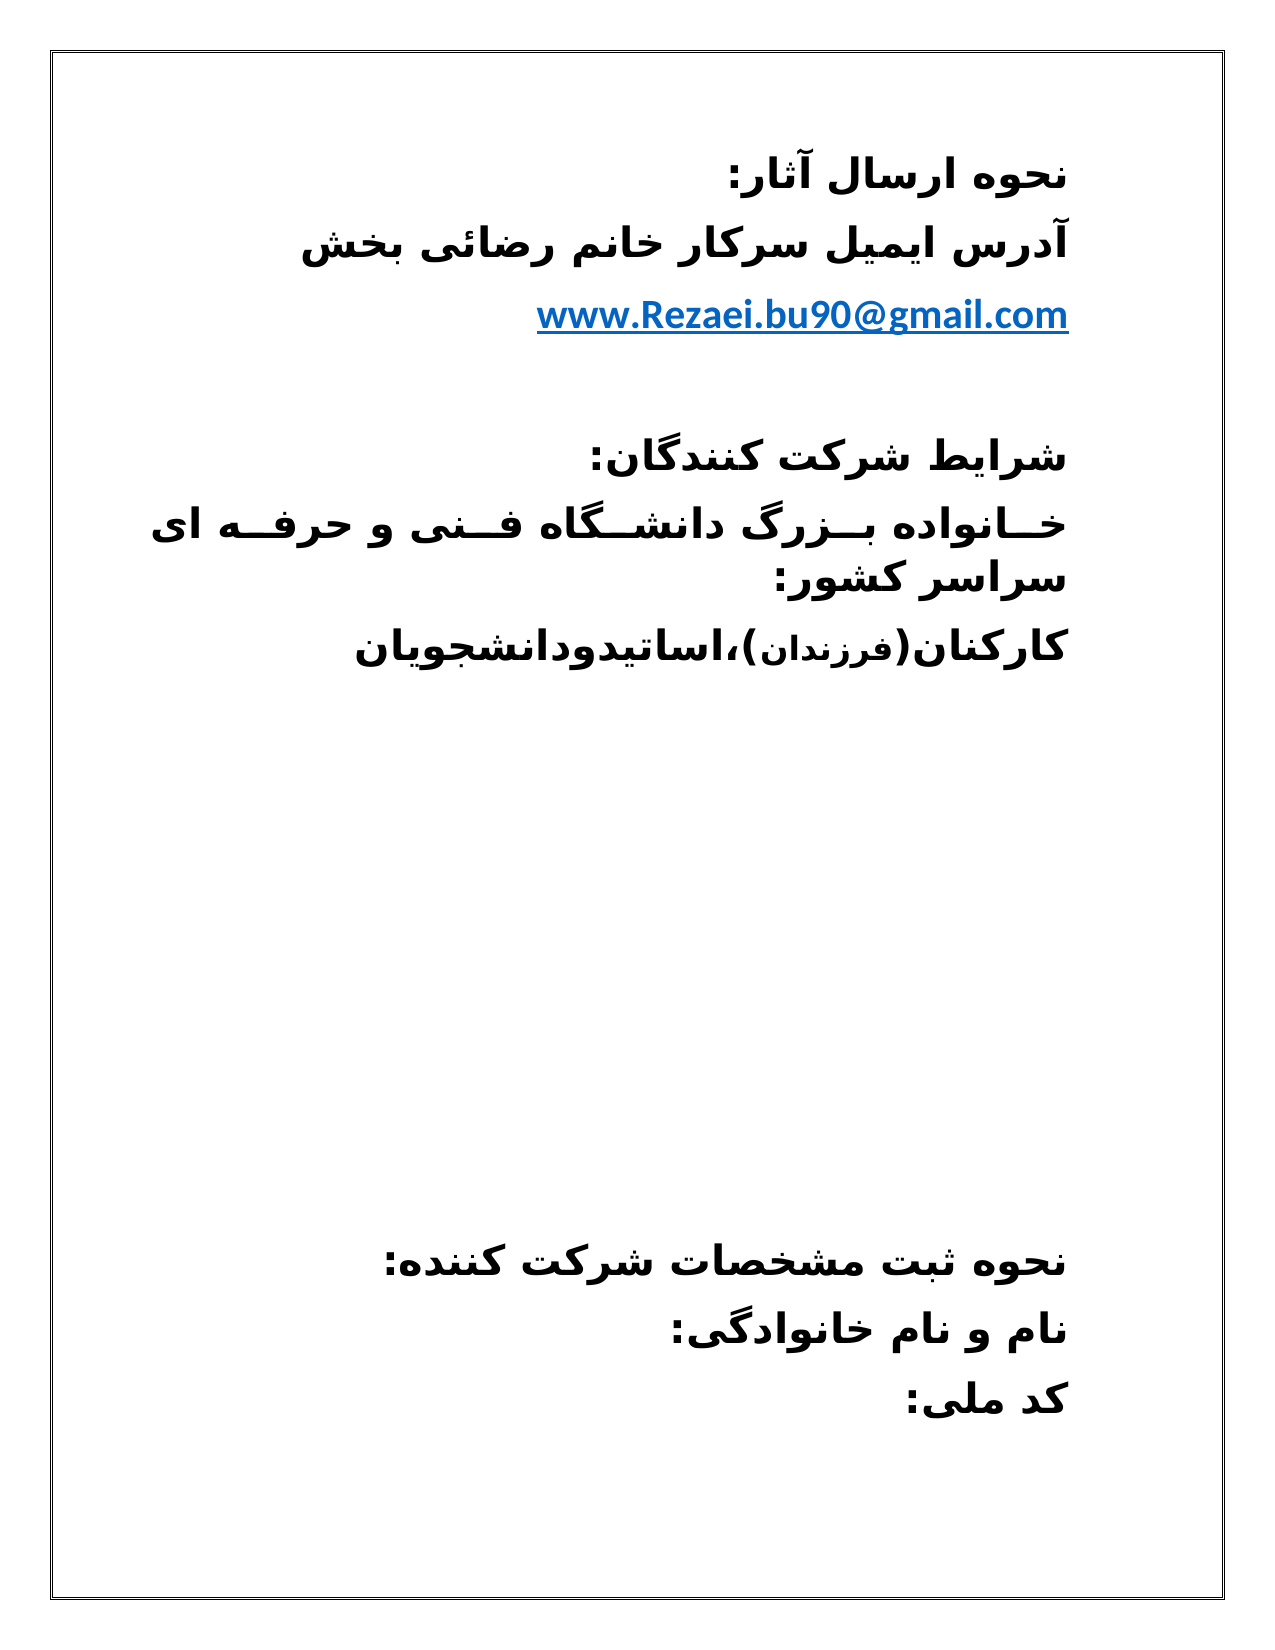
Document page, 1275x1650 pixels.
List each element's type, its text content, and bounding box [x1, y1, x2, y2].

text نحوه ثبت مشخصات شرکت کننده: [150, 1236, 1069, 1285]
text آدرس ایمیل سرکار خانم رضائی بخش [150, 219, 1069, 268]
text www.Rezaei.bu90@gmail.com [150, 288, 1069, 339]
text خانواده بزرگ دانشگاه فنی و حرفه ای سراسر کشور: [150, 500, 1069, 601]
text نام و نام خانوادگی: [150, 1305, 1069, 1354]
text کارکنان(فرزندان)،اساتیدودانشجویان [150, 622, 1069, 670]
text کد ملی: [150, 1374, 1069, 1423]
text شرایط شرکت کنندگان: [150, 431, 1069, 480]
text نحوه ارسال آثار: [150, 150, 1069, 198]
